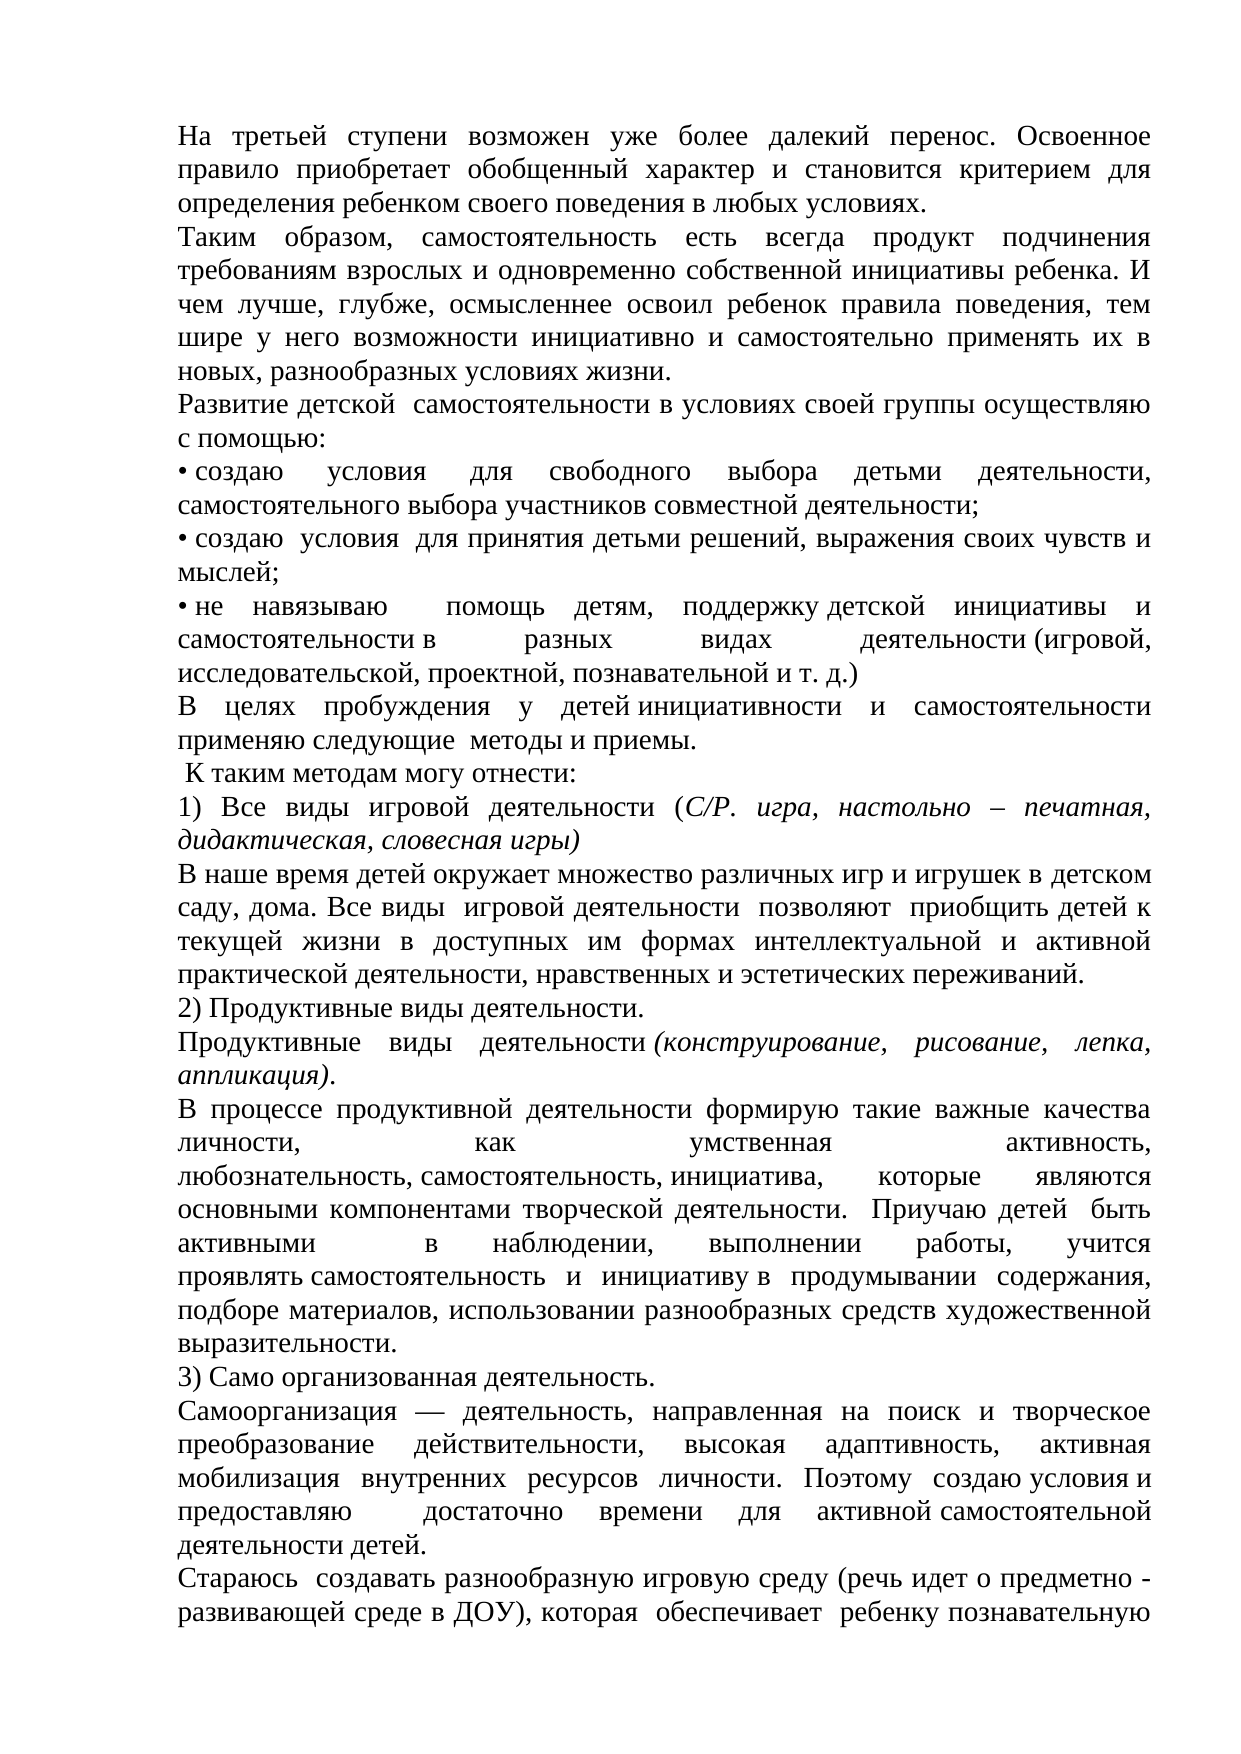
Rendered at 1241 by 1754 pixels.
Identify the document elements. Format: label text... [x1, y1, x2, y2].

text В процессе продуктивной деятельности формирую такие важные качества личности, как умственная активность, любознательность, самостоятельность, инициатива, которые являются основными компонентами творческой деятельности. Приучаю детей быть активными в наблюдении, выполнении работы, учится проявлять самостоятельность и инициативу в продумывании содержания, подборе материалов, использовании разнообразных средств художественной выразительности. [177, 1091, 1152, 1359]
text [177, 1560, 1152, 1627]
text К таким методам могу отнести: [177, 755, 1152, 789]
text 1) Все виды игровой деятельности (С/Р. игра, настольно – печатная, дидактическая, словесная игры) [177, 789, 1152, 856]
text 2) Продуктивные виды деятельности. [177, 990, 1152, 1024]
text • не навязываю помощь детям, поддержку детской инициативы и самостоятельности в разных видах деятельности (игровой, исследовательской, проектной, познавательной и т. д.) [177, 588, 1152, 688]
text Продуктивные виды деятельности (конструирование, рисование, лепка, аппликация). [177, 1024, 1152, 1091]
text В наше время детей окружает множество различных игр и игрушек в детском саду, дома. Все виды игровой деятельности позволяют приобщить детей к текущей жизни в доступных им формах интеллектуальной и активной практической деятельности, нравственных и эстетических переживаний. [177, 856, 1152, 990]
text • создаю условия для принятия детьми решений, выражения своих чувств и мыслей; [177, 521, 1152, 588]
text На третьей ступени возможен уже более далекий перенос. Освоенное правило приобретает обобщенный характер и становится критерием для определения ребенком своего поведения в любых условиях. [177, 118, 1152, 219]
text Самоорганизация — деятельность, направленная на поиск и творческое преобразование действительности, высокая адаптивность, активная мобилизация внутренних ресурсов личности. Поэтому создаю условия и предоставляю достаточно времени для активной самостоятельной деятельности детей. [177, 1393, 1152, 1560]
text В целях пробуждения у детей инициативности и самостоятельности применяю следующие методы и приемы. [177, 688, 1152, 755]
text 3) Само организованная деятельность. [177, 1359, 1152, 1393]
text • создаю условия для свободного выбора детьми деятельности, самостоятельного выбора участников совместной деятельности; [177, 453, 1152, 521]
text Развитие детской самостоятельности в условиях своей группы осуществляю с помощью: [177, 386, 1152, 453]
text Таким образом, самостоятельность есть всегда продукт подчинения требованиям взрослых и одновременно собственной инициативы ребенка. И чем лучше, глубже, осмысленнее освоил ребенок правила поведения, тем шире у него возможности инициативно и самостоятельно применять их в новых, разнообразных условиях жизни. [177, 219, 1152, 386]
